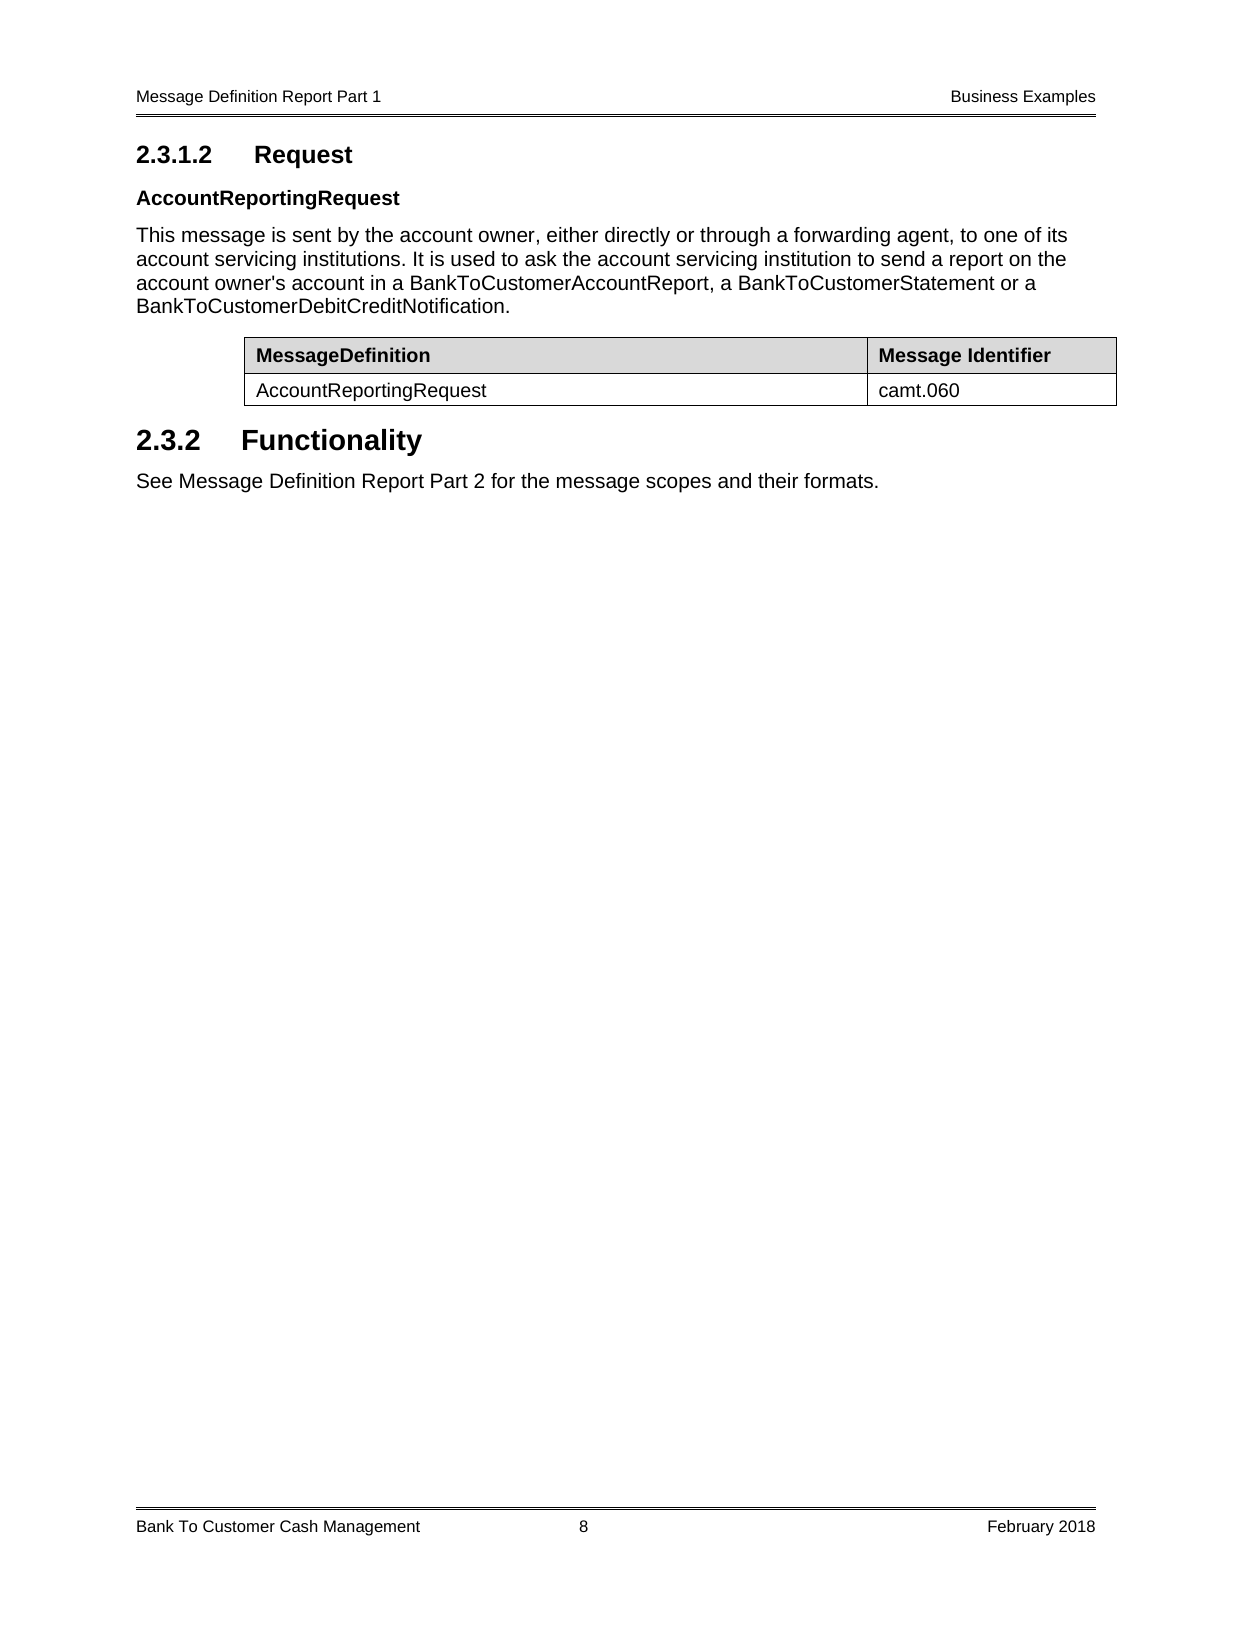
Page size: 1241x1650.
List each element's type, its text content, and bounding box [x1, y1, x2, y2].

table_cell camt.060 [868, 374, 1116, 405]
table_cell AccountReportingRequest [245, 374, 867, 405]
subtitle Request [136, 141, 1104, 169]
text This message is sent by the account owner, either directly or through a forwarding agent, to one of its account servicing institutions. It is used to ask the account servicing institution to send a report on the account owner's account in a BankToCustomerAccountReport, a BankToCustomerStatement or a BankToCustomerDebitCreditNotification. [136, 222, 1104, 318]
text AccountReportingRequest [136, 186, 1104, 210]
text See Message Definition Report Part 2 for the message scopes and their formats. [136, 469, 1104, 493]
table_header MessageDefinition [245, 338, 867, 373]
table_header Message Identifier [868, 338, 1116, 373]
subtitle Functionality [136, 423, 1104, 457]
